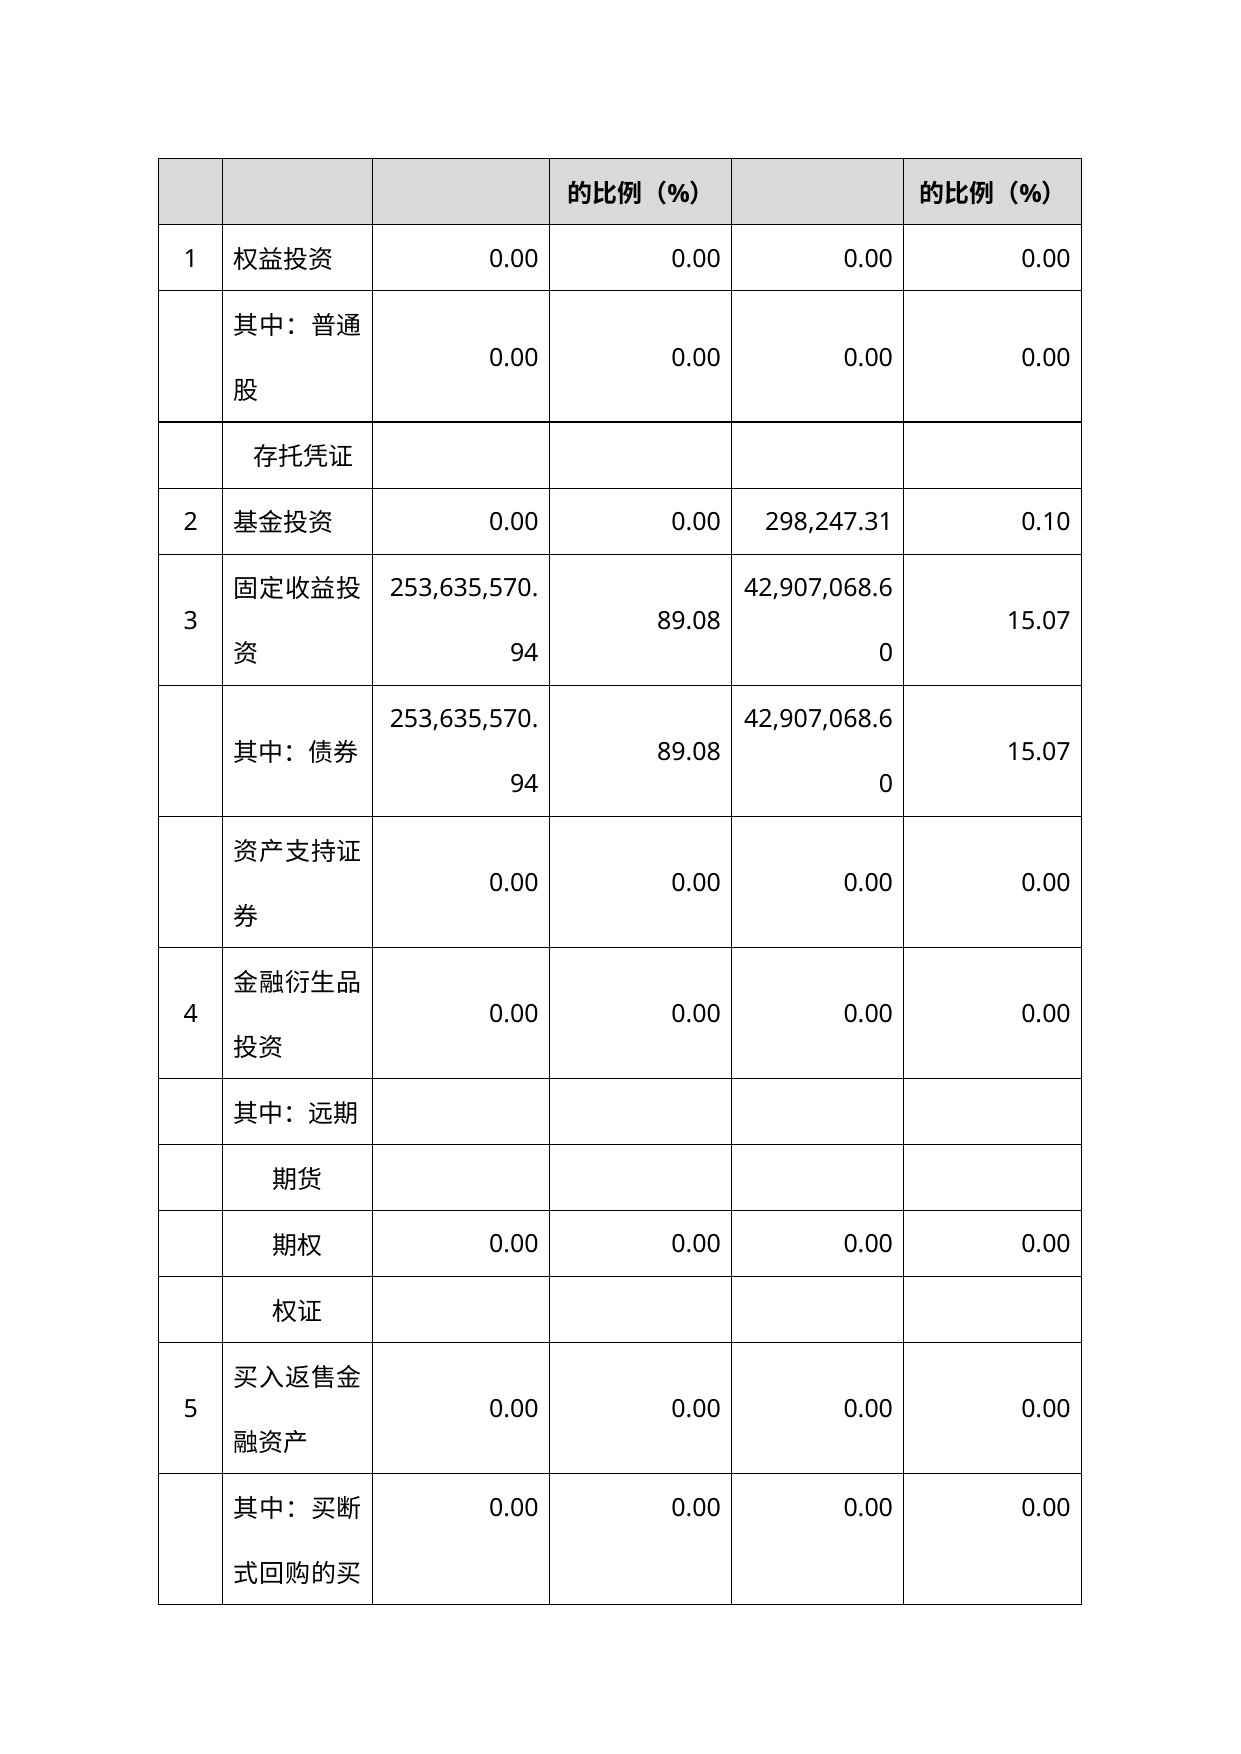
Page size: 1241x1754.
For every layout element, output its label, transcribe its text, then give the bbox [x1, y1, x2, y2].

table_cell 0.00 [904, 1211, 1081, 1276]
table_cell [159, 817, 222, 947]
table_cell 0.10 [904, 489, 1081, 553]
table_cell [159, 1474, 222, 1604]
table_cell 0.00 [373, 1474, 549, 1604]
table_cell 0.00 [732, 1474, 903, 1604]
table_cell [550, 1277, 731, 1342]
table_cell 0.00 [732, 291, 903, 421]
table_cell 0.00 [550, 1474, 731, 1604]
table_cell 0.00 [904, 817, 1081, 947]
table_cell 0.00 [373, 291, 549, 421]
table_cell 金额 [373, 159, 549, 224]
table_cell 期货 [223, 1145, 372, 1210]
table_cell 42,907,068.60 [732, 686, 903, 816]
table_cell 0.00 [550, 948, 731, 1078]
table_cell 0.00 [373, 225, 549, 290]
table_cell 资产支持证券 [223, 817, 372, 947]
table_cell 3 [159, 555, 222, 684]
table_cell 0.00 [732, 225, 903, 290]
table_cell [732, 1277, 903, 1342]
table_cell [159, 1079, 222, 1144]
table_cell [904, 1079, 1081, 1144]
table_cell [159, 1145, 222, 1210]
table_cell 买入返售金融资产 [223, 1343, 372, 1473]
table_cell 298,247.31 [732, 489, 903, 553]
table_cell 0.00 [732, 1343, 903, 1473]
table_cell [550, 1079, 731, 1144]
table_cell 15.07 [904, 686, 1081, 816]
table_cell 0.00 [373, 489, 549, 553]
table_cell 0.00 [550, 225, 731, 290]
table_cell 0.00 [550, 1343, 731, 1473]
table_cell 2 [159, 489, 222, 553]
table_cell [904, 1277, 1081, 1342]
table_cell [550, 423, 731, 487]
table_cell [732, 1079, 903, 1144]
table_cell [159, 1277, 222, 1342]
table_cell 权益投资 [223, 225, 372, 290]
table_cell [159, 686, 222, 816]
table_cell 89.08 [550, 686, 731, 816]
table_cell [373, 423, 549, 487]
table_cell 其中：远期 [223, 1079, 372, 1144]
table_cell [159, 423, 222, 487]
table_cell 0.00 [904, 1474, 1081, 1604]
table_cell [904, 423, 1081, 487]
table_cell 占产品总资产的比例（%） [904, 159, 1081, 224]
table_cell 0.00 [732, 948, 903, 1078]
table_cell 期权 [223, 1211, 372, 1276]
table_cell 0.00 [550, 291, 731, 421]
table_cell 权证 [223, 1277, 372, 1342]
table_cell 0.00 [904, 948, 1081, 1078]
table_cell 金额 [732, 159, 903, 224]
table_cell 固定收益投资 [223, 555, 372, 684]
table_cell [159, 291, 222, 421]
table_cell 0.00 [732, 1211, 903, 1276]
table_cell 0.00 [373, 948, 549, 1078]
table_cell 占产品总资产的比例（%） [550, 159, 731, 224]
table_cell 42,907,068.60 [732, 555, 903, 684]
table_cell 其中：买断式回购的买入返售金融资产 [223, 1474, 372, 1604]
table_cell 存托凭证 [223, 423, 372, 487]
table_cell 金融衍生品投资 [223, 948, 372, 1078]
table_cell 5 [159, 1343, 222, 1473]
table_cell 基金投资 [223, 489, 372, 553]
table_cell [373, 1079, 549, 1144]
table_cell [732, 1145, 903, 1210]
table_cell 其中：债券 [223, 686, 372, 816]
table_cell [904, 1145, 1081, 1210]
table_cell 0.00 [732, 817, 903, 947]
table_cell 0.00 [904, 1343, 1081, 1473]
table_cell 0.00 [904, 225, 1081, 290]
table_cell 253,635,570.94 [373, 555, 549, 684]
table_cell 0.00 [550, 1211, 731, 1276]
table_cell [732, 423, 903, 487]
table_cell 15.07 [904, 555, 1081, 684]
table_cell 253,635,570.94 [373, 686, 549, 816]
table_cell 0.00 [550, 817, 731, 947]
table_cell 1 [159, 225, 222, 290]
table_cell [373, 1145, 549, 1210]
table_cell [373, 1277, 549, 1342]
table_cell 0.00 [373, 1211, 549, 1276]
table_cell 其中：普通股 [223, 291, 372, 421]
table_cell [159, 1211, 222, 1276]
table_cell [550, 1145, 731, 1210]
table_cell 4 [159, 948, 222, 1078]
table_cell 89.08 [550, 555, 731, 684]
table_cell 0.00 [550, 489, 731, 553]
table_cell 0.00 [904, 291, 1081, 421]
table_cell 0.00 [373, 817, 549, 947]
table_cell 0.00 [373, 1343, 549, 1473]
